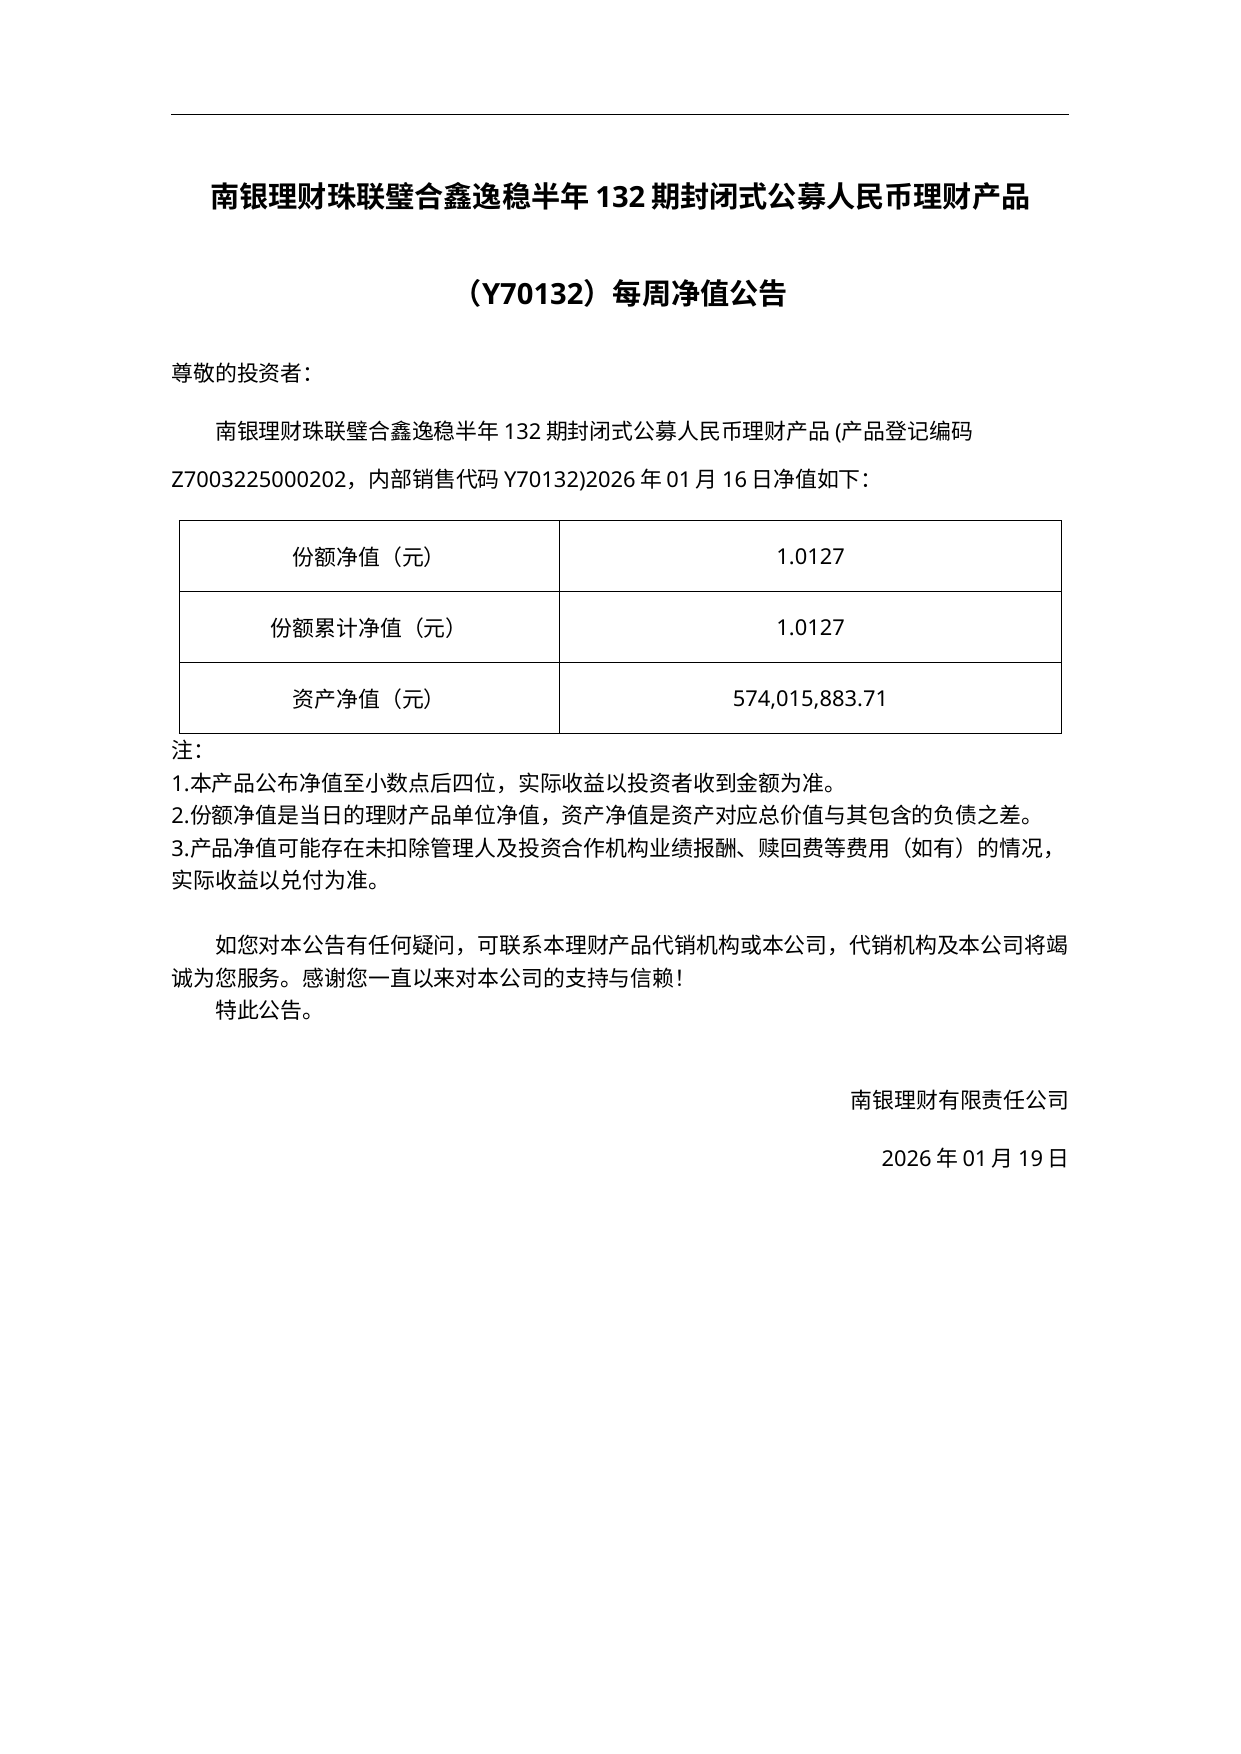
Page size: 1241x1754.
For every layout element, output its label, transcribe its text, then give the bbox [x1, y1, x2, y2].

text 1.本产品公布净值至小数点后四位，实际收益以投资者收到金额为准。 [171, 765, 1069, 798]
table_cell 574,015,883.71 [560, 663, 1061, 733]
text 2.份额净值是当日的理财产品单位净值，资产净值是资产对应总价值与其包含的负债之差。 [171, 798, 1069, 830]
text 南银理财有限责任公司 [171, 1082, 1069, 1115]
text 南银理财珠联璧合鑫逸稳半年132期封闭式公募人民币理财产品 (产品登记编码Z7003225000202，内部销售代码Y70132)2026年01月16日净值如下： [171, 413, 1069, 494]
text 尊敬的投资者： [171, 355, 1069, 388]
table_cell 资产净值（元） [180, 663, 559, 733]
text 2026年01月19日 [171, 1140, 1069, 1173]
table_cell 1.0127 [560, 592, 1061, 662]
text 如您对本公告有任何疑问，可联系本理财产品代销机构或本公司，代销机构及本公司将竭诚为您服务。感谢您一直以来对本公司的支持与信赖！ [171, 928, 1069, 993]
text 注： [171, 733, 1069, 765]
text 3.产品净值可能存在未扣除管理人及投资合作机构业绩报酬、赎回费等费用（如有）的情况，实际收益以兑付为准。 [171, 830, 1069, 895]
table_cell 份额累计净值（元） [180, 592, 559, 662]
table_header 1.0127 [560, 521, 1061, 591]
table_header 份额净值（元） [180, 521, 559, 591]
text 南银理财珠联璧合鑫逸稳半年132期封闭式公募人民币理财产品（Y70132）每周净值公告 [171, 162, 1069, 324]
text 特此公告。 [171, 993, 1069, 1025]
